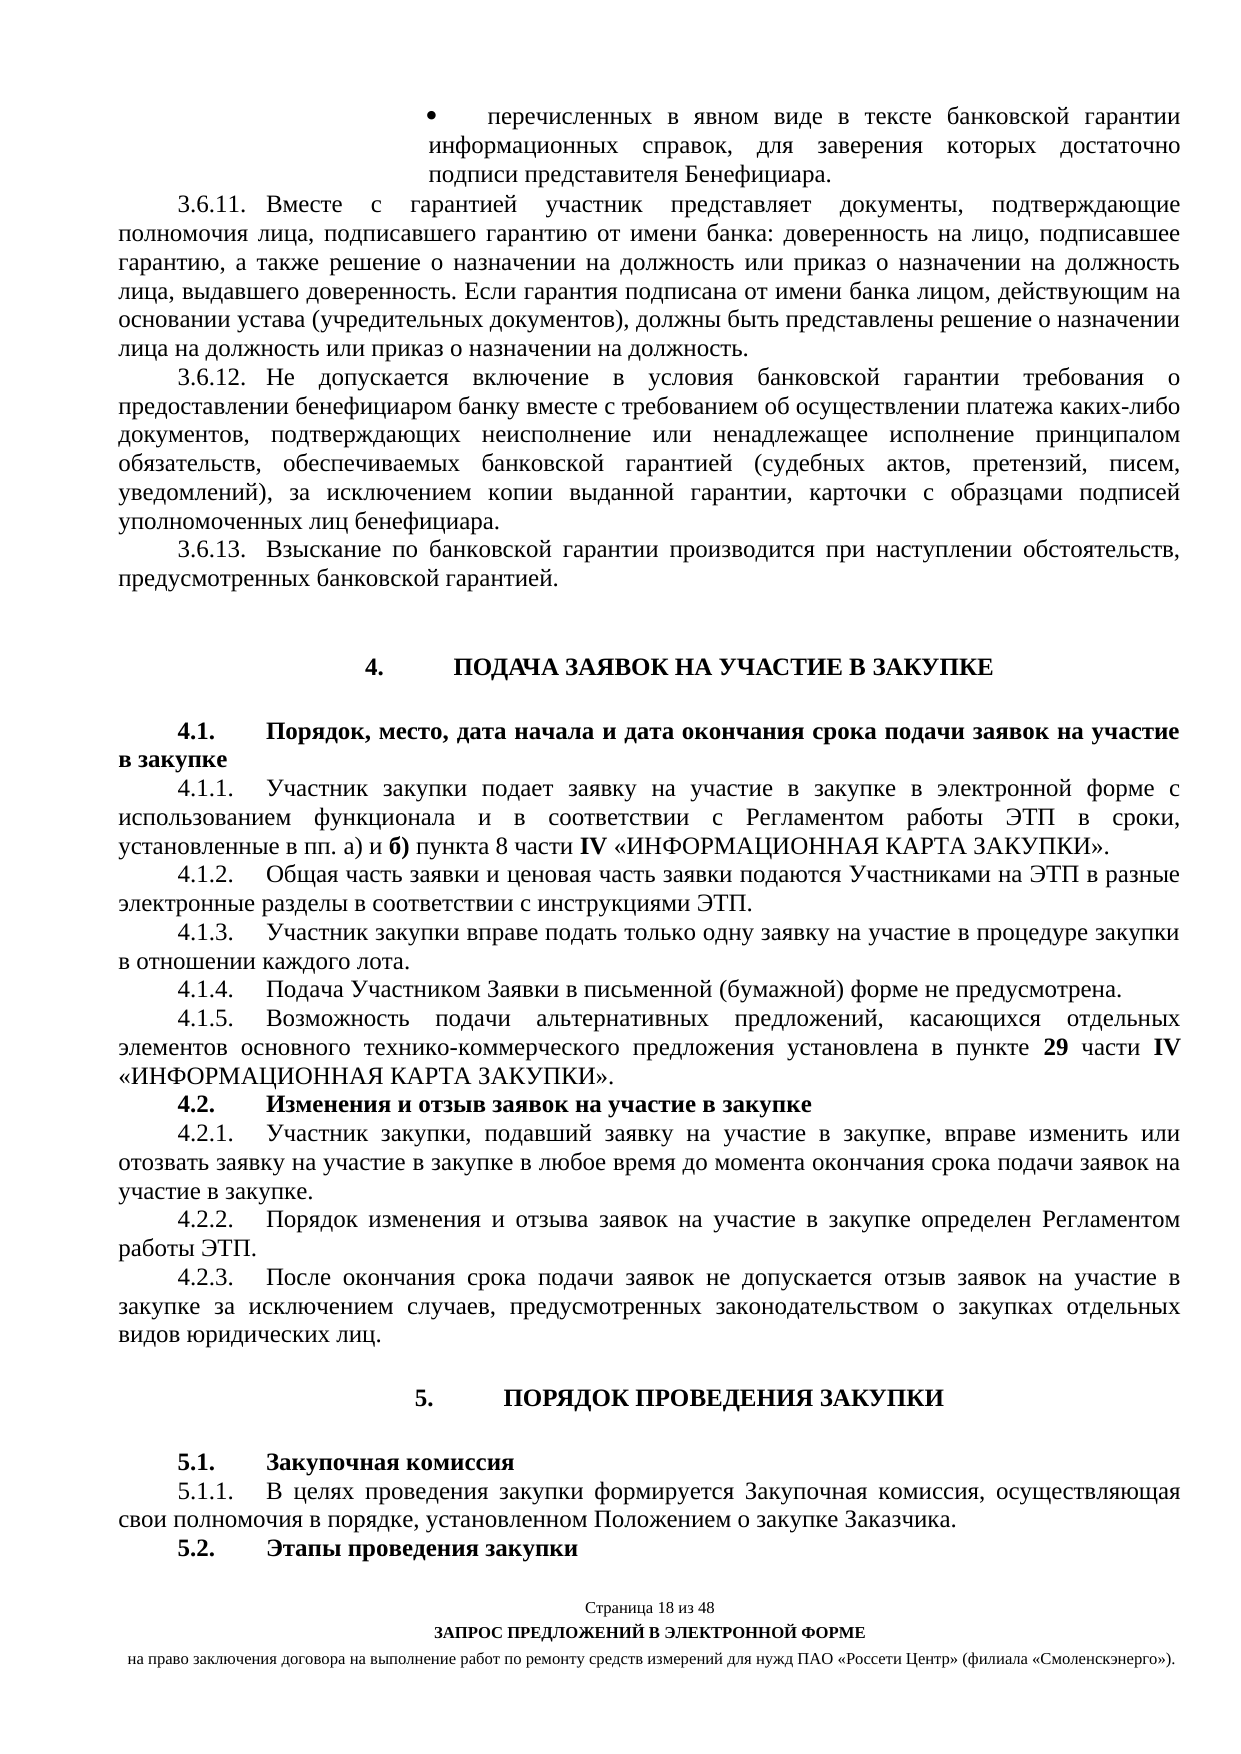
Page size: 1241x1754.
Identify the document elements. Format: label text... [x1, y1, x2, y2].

subtitle Подача Участником Заявки в письменной (бумажной) форме не предусмотрена. [118, 974, 1181, 1003]
subtitle Этапы проведения закупки [118, 1533, 1181, 1562]
subtitle Не допускается включение в условия банковской гарантии требования о предоставлении бенефициаром банку вместе с требованием об осуществлении платежа каких-либо документов, подтверждающих неисполнение или ненадлежащее исполнение принципалом обязательств, обеспечиваемых банковской гарантией (судебных актов, претензий, писем, уведомлений), за исключением копии выданной гарантии, карточки с образцами подписей уполномоченных лиц бенефициара. [118, 362, 1181, 534]
subtitle После окончания срока подачи заявок не допускается отзыв заявок на участие в закупке за исключением случаев, предусмотренных законодательством о закупках отдельных видов юридических лиц. [118, 1262, 1181, 1348]
subtitle Общая часть заявки и ценовая часть заявки подаются Участниками на ЭТП в разные электронные разделы в соответствии с инструкциями ЭТП. [118, 859, 1181, 917]
subtitle Участник закупки подает заявку на участие в закупке в электронной форме с использованием функционала и в соответствии с Регламентом работы ЭТП в сроки, установленные в пп. а) и б) пункта 8 части IV «ИНФОРМАЦИОННАЯ КАРТА ЗАКУПКИ». [118, 773, 1181, 859]
subtitle Порядок, место, дата начала и дата окончания срока подачи заявок на участие в закупке [118, 716, 1181, 773]
subtitle Вместе с гарантией участник представляет документы, подтверждающие полномочия лица, подписавшего гарантию от имени банка: доверенность на лицо, подписавшее гарантию, а также решение о назначении на должность или приказ о назначении на должность лица, выдавшего доверенность. Если гарантия подписана от имени банка лицом, действующим на основании устава (учредительных документов), должны быть представлены решение о назначении лица на должность или приказ о назначении на должность. [118, 189, 1181, 362]
subtitle Порядок изменения и отзыва заявок на участие в закупке определен Регламентом работы ЭТП. [118, 1204, 1181, 1262]
subtitle ПОДАЧА ЗАЯВОК НА УЧАСТИЕ В ЗАКУПКЕ [118, 652, 1181, 681]
subtitle В целях проведения закупки формируется Закупочная комиссия, осуществляющая свои полномочия в порядке, установленном Положением о закупке Заказчика. [118, 1476, 1181, 1533]
subtitle Изменения и отзыв заявок на участие в закупке [118, 1089, 1181, 1118]
subtitle Закупочная комиссия [118, 1447, 1181, 1476]
subtitle ПОРЯДОК ПРОВЕДЕНИЯ ЗАКУПКИ [118, 1383, 1181, 1412]
subtitle Участник закупки вправе подать только одну заявку на участие в процедуре закупки в отношении каждого лота. [118, 917, 1181, 974]
subtitle Взыскание по банковской гарантии производится при наступлении обстоятельств, предусмотренных банковской гарантией. [118, 534, 1181, 592]
list перечисленных в явном виде в тексте банковской гарантии информационных справок, для заверения которых достаточно подписи представителя Бенефициара. [427, 101, 1181, 187]
subtitle Участник закупки, подавший заявку на участие в закупке, вправе изменить или отозвать заявку на участие в закупке в любое время до момента окончания срока подачи заявок на участие в закупке. [118, 1118, 1181, 1204]
subtitle Возможность подачи альтернативных предложений, касающихся отдельных элементов основного технико-коммерческого предложения установлена в пункте 29 части IV «ИНФОРМАЦИОННАЯ КАРТА ЗАКУПКИ». [118, 1003, 1181, 1089]
